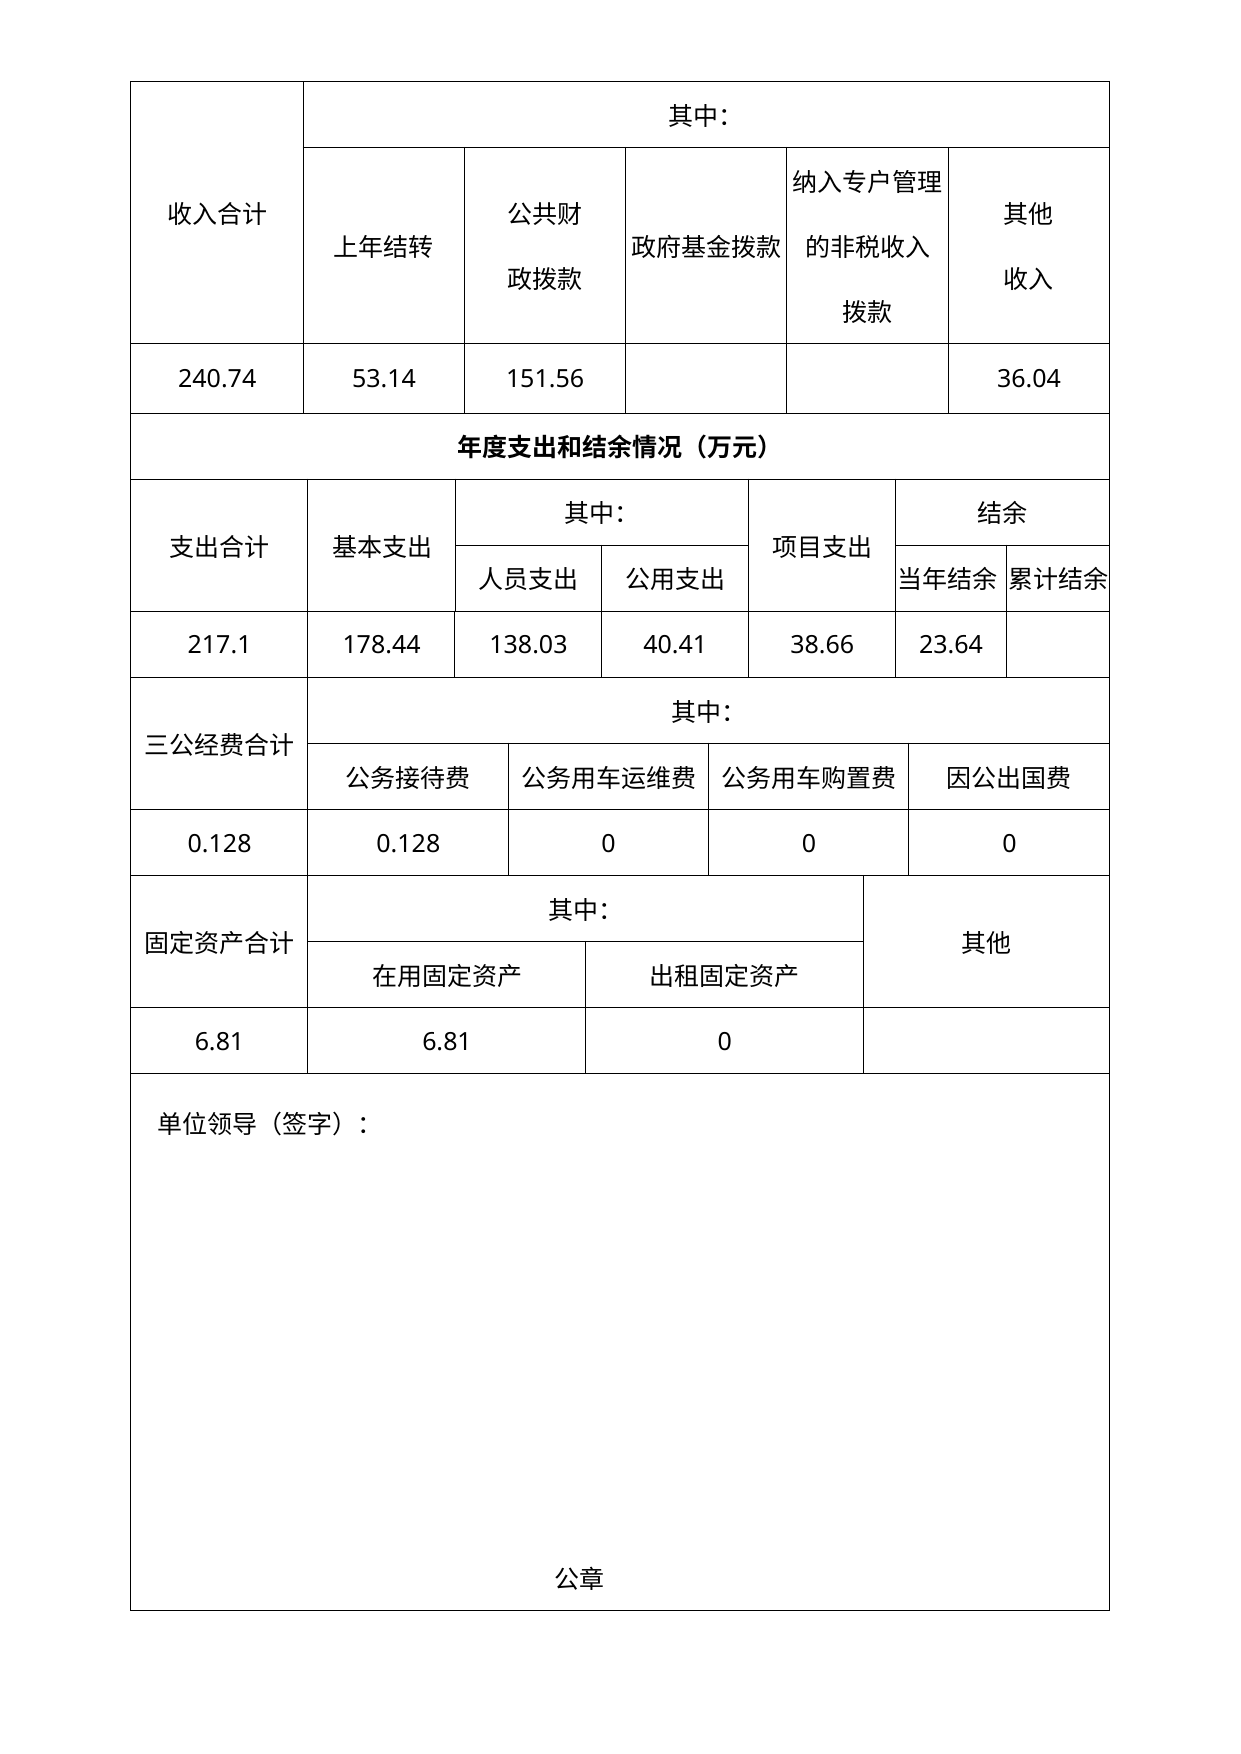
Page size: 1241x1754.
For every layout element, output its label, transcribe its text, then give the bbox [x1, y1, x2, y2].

table_cell 38.66 [749, 612, 895, 677]
table_cell 纳入专户管理的非税收入 拨款 [787, 148, 948, 343]
table_cell 三公经费合计 [131, 678, 307, 809]
table_cell 政府基金拨款 [626, 148, 786, 343]
table_cell 支出合计 [131, 480, 307, 611]
table_cell 0 [709, 810, 908, 875]
table_cell 固定资产合计 [131, 876, 307, 1007]
table_cell 53.14 [304, 344, 464, 412]
table_cell [626, 344, 786, 412]
table_cell 项目支出 [749, 480, 895, 611]
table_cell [131, 1074, 1109, 1610]
table_cell 在用固定资产 [308, 942, 585, 1007]
table_cell 上年结转 [304, 148, 464, 343]
table_cell 217.1 [131, 612, 307, 677]
table_cell 151.56 [465, 344, 625, 412]
table_cell 累计结余 [1007, 546, 1109, 611]
table_cell 6.81 [308, 1008, 585, 1073]
table_cell 基本支出 [308, 480, 455, 611]
table_cell 0.128 [308, 810, 508, 875]
table_cell 其中： [308, 876, 863, 941]
table_cell 0 [509, 810, 708, 875]
table_cell 36.04 [949, 344, 1109, 412]
table_cell 240.74 [131, 344, 303, 412]
table_cell 公务用车运维费 [509, 744, 708, 809]
table_cell 0.128 [131, 810, 307, 875]
table_cell 178.44 [308, 612, 454, 677]
table_cell 40.41 [602, 612, 748, 677]
table_cell 收入合计 [131, 82, 303, 343]
table_cell 6.81 [131, 1008, 307, 1073]
table_cell 138.03 [455, 612, 601, 677]
table_cell 出租固定资产 [586, 942, 863, 1007]
table_cell [864, 1008, 1109, 1073]
table_cell 结余 [896, 480, 1109, 544]
table_cell 0 [909, 810, 1109, 875]
table_cell 公务接待费 [308, 744, 508, 809]
table_cell 其他 [864, 876, 1109, 1007]
table_cell [1007, 612, 1109, 677]
table_cell [787, 344, 948, 412]
table_cell 公用支出 [602, 546, 748, 611]
table_cell 其他 收入 [949, 148, 1109, 343]
table_cell 其中： [308, 678, 1109, 743]
table_cell 人员支出 [456, 546, 601, 611]
table_cell 0 [586, 1008, 863, 1073]
table_cell 当年结余 [896, 546, 1006, 611]
table_cell 其中： [456, 480, 748, 544]
table_cell 23.64 [896, 612, 1006, 677]
table_cell 因公出国费 [909, 744, 1109, 809]
table_cell 公务用车购置费 [709, 744, 908, 809]
table_cell 公共财 政拨款 [465, 148, 625, 343]
table_cell 年度支出和结余情况（万元） [131, 414, 1109, 478]
table_cell 其中： [304, 82, 1109, 147]
